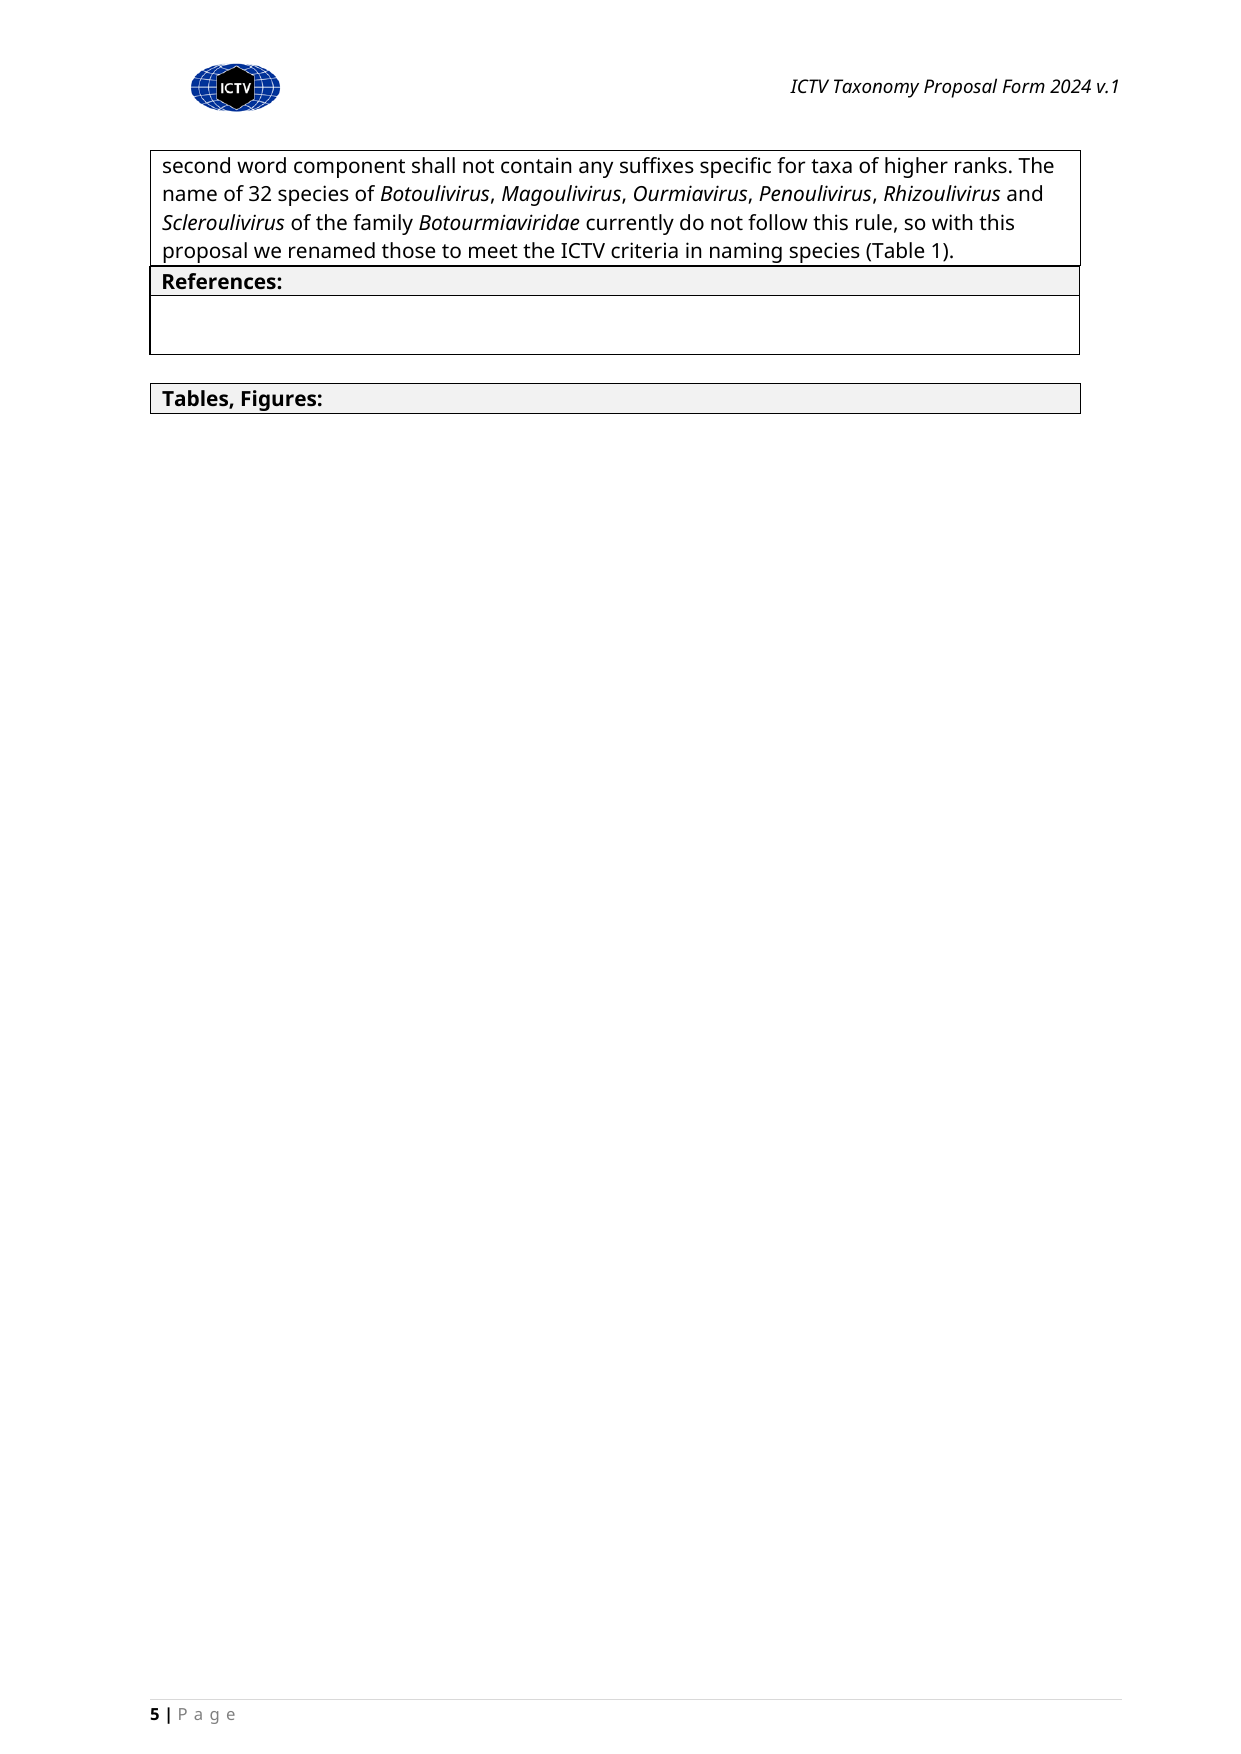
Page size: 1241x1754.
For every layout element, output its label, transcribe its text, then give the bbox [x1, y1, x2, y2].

picture [190, 56, 282, 113]
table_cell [151, 151, 1080, 265]
table_header References: [151, 267, 1079, 295]
table_header Tables, Figures: [151, 384, 1080, 413]
table_cell [151, 296, 1079, 353]
